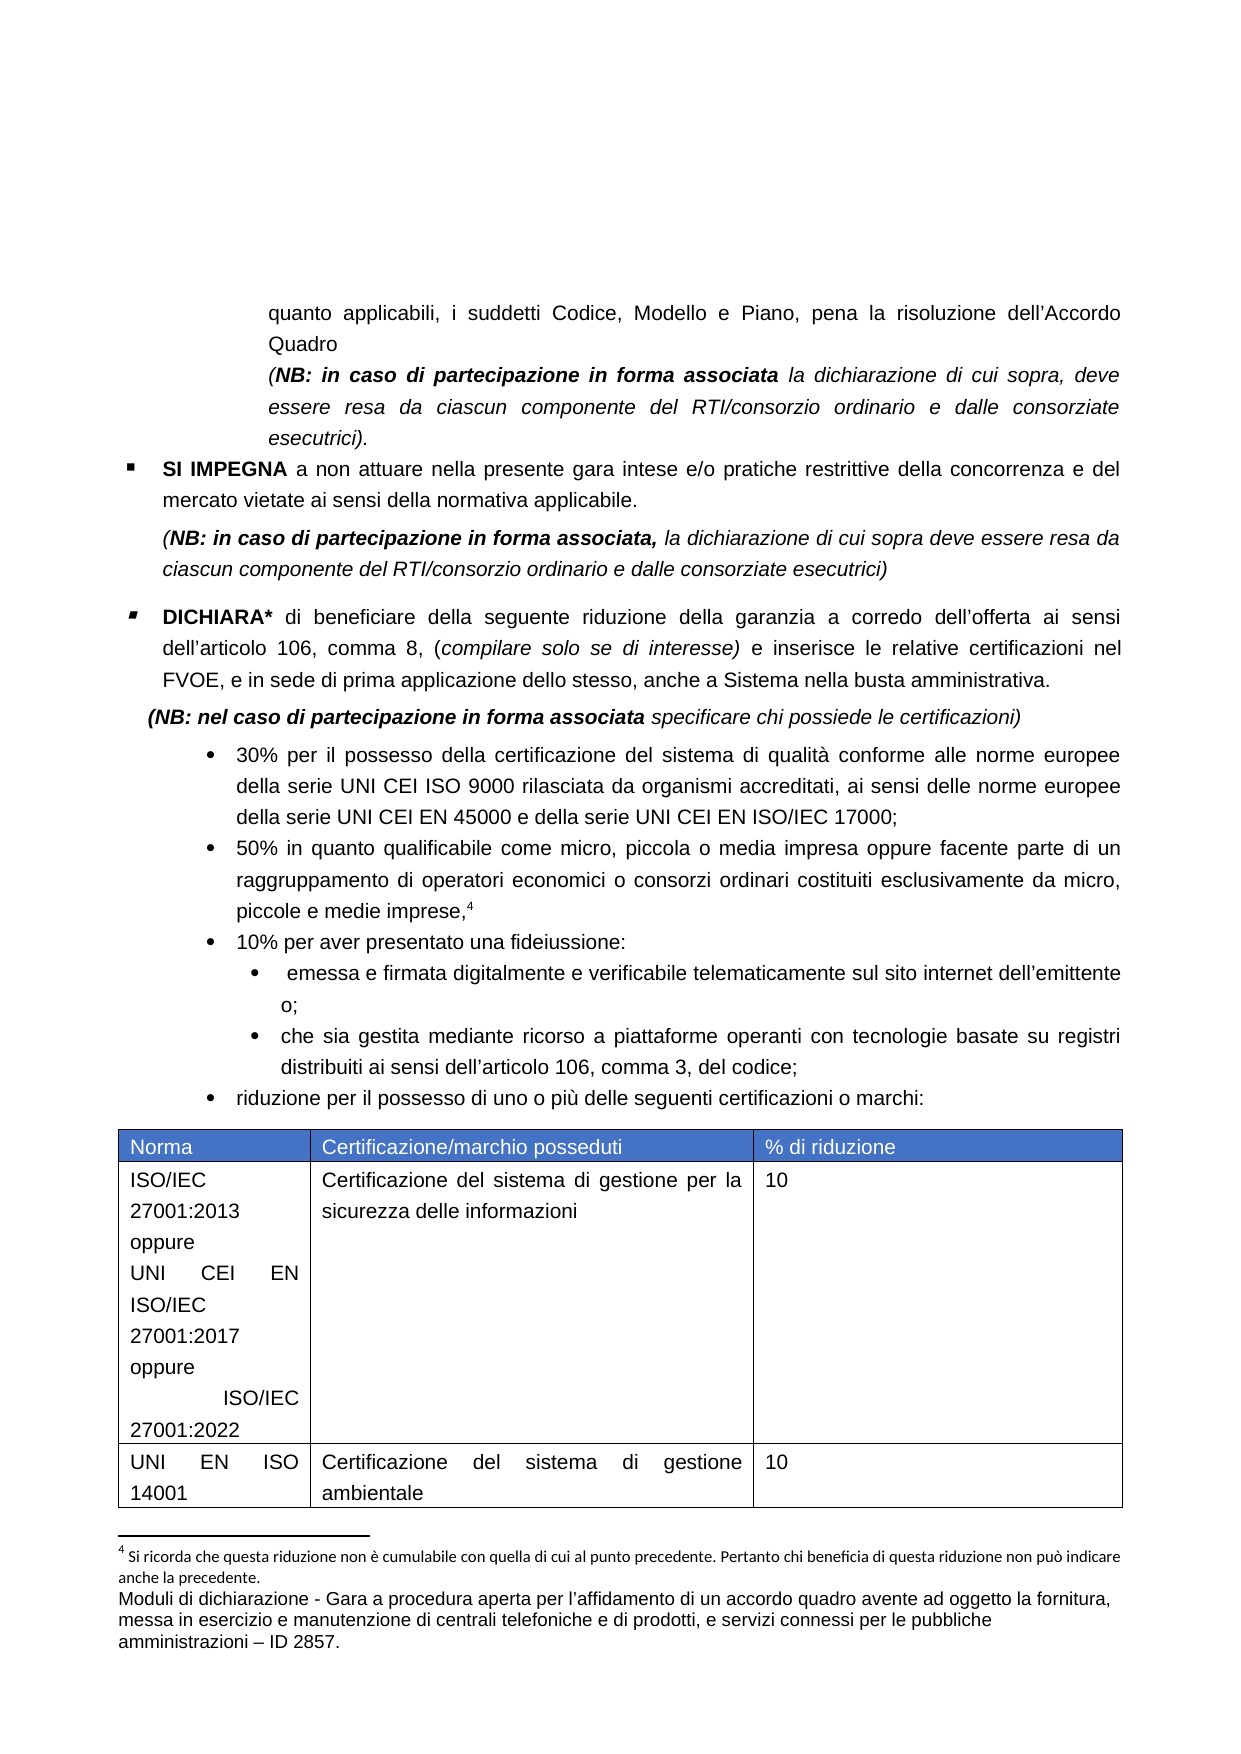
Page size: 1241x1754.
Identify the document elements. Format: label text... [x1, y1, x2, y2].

list riduzione per il possesso di uno o più delle seguenti certificazioni o marchi: [207, 1081, 1122, 1112]
list che sia gestita mediante ricorso a piattaforme operanti con tecnologie basate su registri distribuiti ai sensi dell’articolo 106, comma 3, del codice; [251, 1018, 1122, 1081]
table_cell Certificazione del sistema di gestione ambientale [311, 1444, 753, 1507]
text (NB: in caso di partecipazione in forma associata, la dichiarazione di cui sopra deve essere resa da ciascun componente del RTI/consorzio ordinario e dalle consorziate esecutrici) [162, 520, 1122, 583]
list DICHIARA* di beneficiare della seguente riduzione della garanzia a corredo dell’offerta ai sensi dell’articolo 106, comma 8, (compilare solo se di interesse) e inserisce le relative certificazioni nel FVOE, e in sede di prima applicazione dello stesso, anche a Sistema nella busta amministrativa. [125, 599, 1122, 693]
table_header Certificazione/marchio posseduti [311, 1130, 753, 1161]
table_cell UNI EN ISO 14001 [119, 1444, 310, 1507]
list (NB: in caso di partecipazione in forma associata la dichiarazione di cui sopra, deve essere resa da ciascun componente del RTI/consorzio ordinario e dalle consorziate esecutrici). [268, 358, 1122, 452]
table_cell Certificazione del sistema di gestione per la sicurezza delle informazioni [311, 1162, 753, 1443]
list 50% in quanto qualificabile come micro, piccola o media impresa oppure facente parte di un raggruppamento di operatori economici o consorzi ordinari costituiti esclusivamente da micro, piccole e medie imprese, [207, 831, 1122, 924]
list SI IMPEGNA a non attuare nella presente gara intese e/o pratiche restrittive della concorrenza e del mercato vietate ai sensi della normativa applicabile. [125, 452, 1122, 514]
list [231, 295, 1122, 358]
table_cell ISO/IEC 27001:2013 oppure UNI CEI EN ISO/IEC 27001:2017 oppure ISO/IEC 27001:2022 [119, 1162, 310, 1443]
list 10% per aver presentato una fideiussione: [207, 924, 1122, 956]
list 30% per il possesso della certificazione del sistema di qualità conforme alle norme europee della serie UNI CEI ISO 9000 rilasciata da organismi accreditati, ai sensi delle norme europee della serie UNI CEI EN 45000 e della serie UNI CEI EN ISO/IEC 17000; [207, 737, 1122, 831]
table_cell 10 [754, 1444, 1122, 1507]
list emessa e firmata digitalmente e verificabile telematicamente sul sito internet dell’emittente o; [251, 956, 1122, 1018]
table_cell 10 [754, 1162, 1122, 1443]
table_header % di riduzione [754, 1130, 1122, 1161]
text (NB: nel caso di partecipazione in forma associata specificare chi possiede le certificazioni) [148, 699, 1122, 731]
table_header Norma [119, 1130, 310, 1161]
